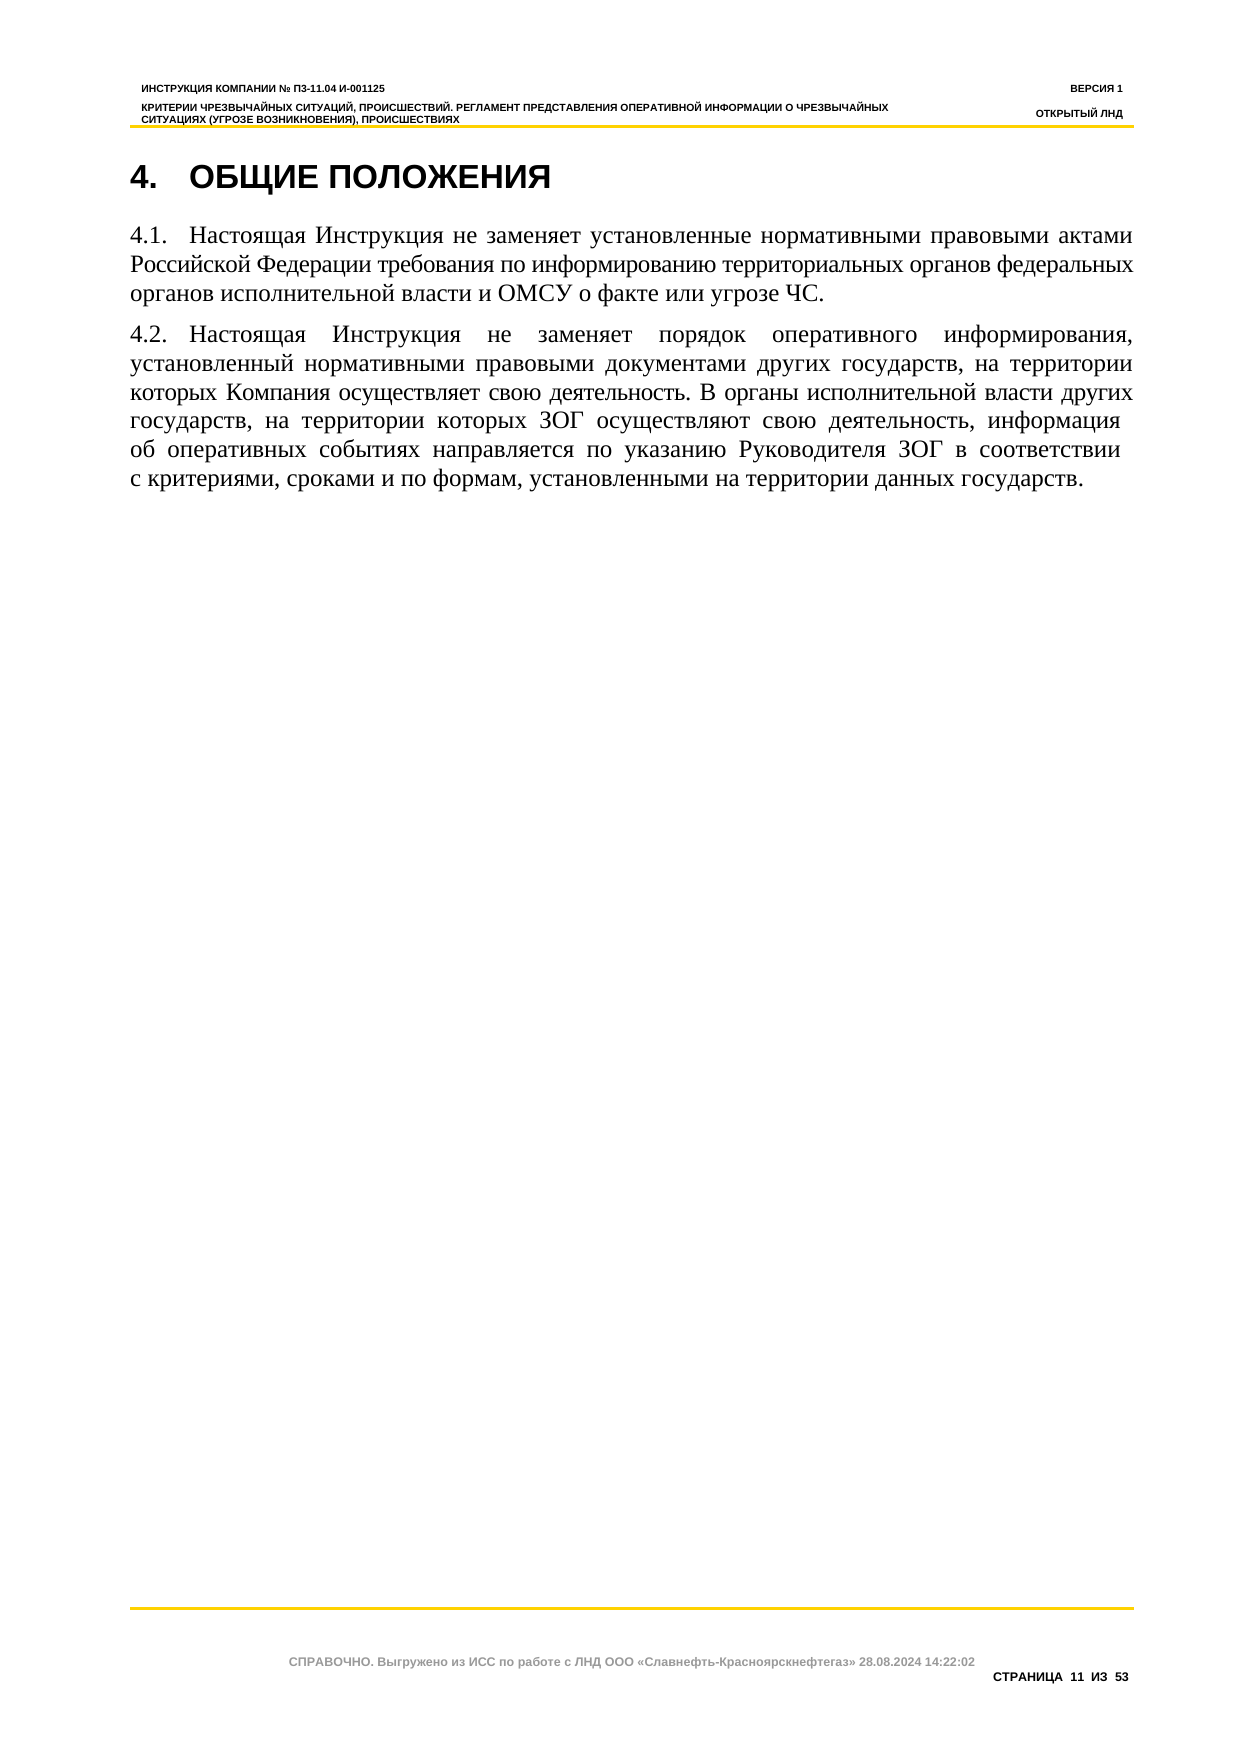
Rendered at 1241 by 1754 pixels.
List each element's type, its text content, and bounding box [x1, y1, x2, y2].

list Настоящая Инструкция не заменяет порядок оперативного информирования, установленный нормативными правовыми документами других государств, на территории которых Компания осуществляет свою деятельность. В органы исполнительной власти других государств, на территории которых ЗОГ осуществляют свою деятельность, информация об оперативных событиях направляется по указанию Руководителя ЗОГ в соответствии с критериями, сроками и по формам, установленными на территории данных государств. [130, 319, 1134, 492]
list Настоящая Инструкция не заменяет установленные нормативными правовыми актами Российской Федерации требования по информированию территориальных органов федеральных органов исполнительной власти и ОМСУ о факте или угрозе ЧС. [130, 221, 1134, 307]
list ОБЩИЕ ПОЛОЖЕНИЯ [130, 157, 1134, 196]
